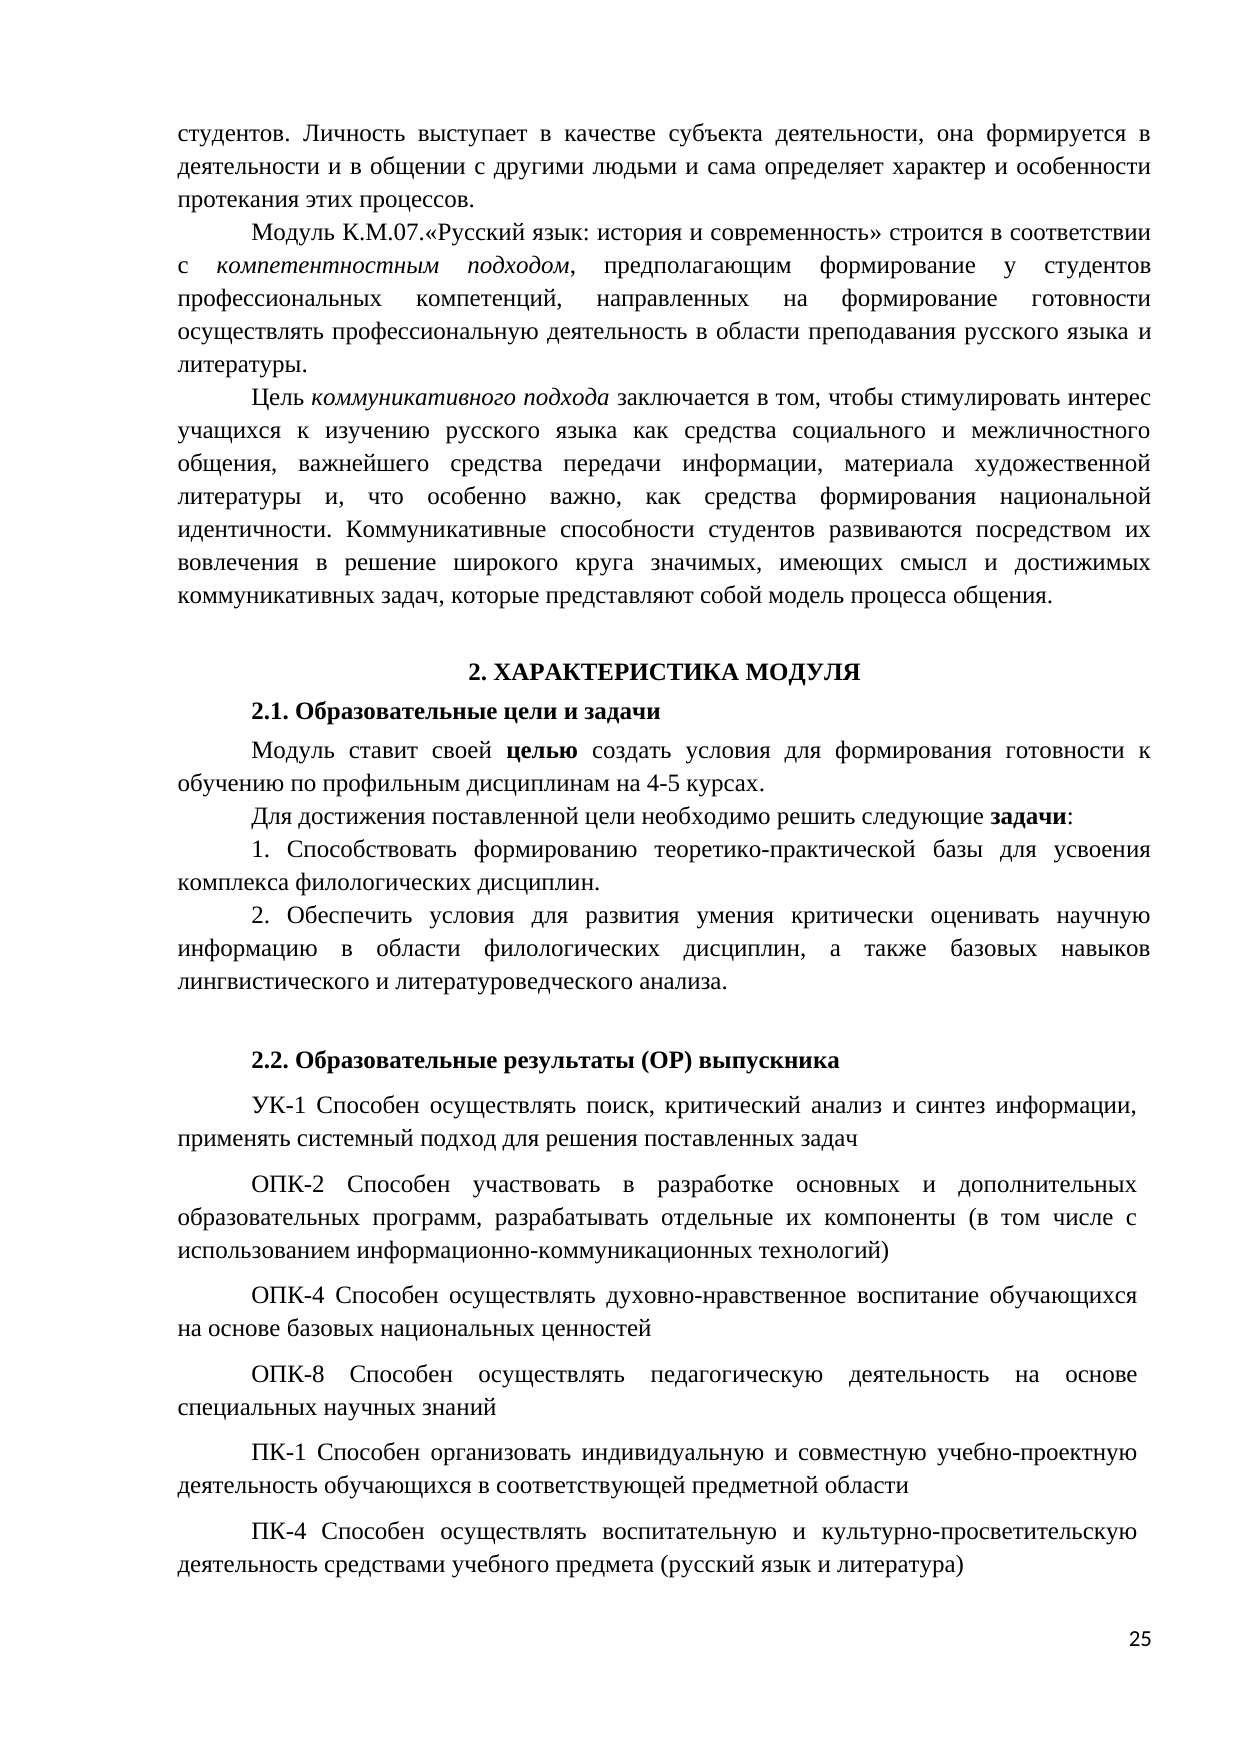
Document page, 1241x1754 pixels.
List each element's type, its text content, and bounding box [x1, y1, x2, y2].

text Модуль ставит своей целью создать условия для формирования готовности к обучению по профильным дисциплинам на 4-5 курсах. [177, 735, 1152, 797]
text 2.1. Образовательные цели и задачи [177, 696, 1152, 724]
text 2.2. Образовательные результаты (ОР) выпускника [177, 1045, 1138, 1073]
text Цель коммуникативного подхода заключается в том, чтобы стимулировать интерес учащихся к изучению русского языка как средства социального и межличностного общения, важнейшего средства передачи информации, материала художественной литературы и, что особенно важно, как средства формирования национальной идентичности. Коммуникативные способности студентов развиваются посредством их вовлечения в решение широкого круга значимых, имеющих смысл и достижимых коммуникативных задач, которые представляют собой модель процесса общения. [177, 576, 1152, 609]
text УК-1 Способен осуществлять поиск, критический анализ и синтез информации, применять системный подход для решения поставленных задач [177, 1090, 1138, 1152]
text ПК-4 Способен осуществлять воспитательную и культурно-просветительскую деятельность средствами учебного предмета (русский язык и литература) [177, 1516, 1138, 1578]
text Цель коммуникативного подхода заключается в том, чтобы стимулировать интерес учащихся к изучению русского языка как средства социального и межличностного общения, важнейшего средства передачи информации, материала художественной литературы и, что особенно важно, как средства формирования национальной идентичности. Коммуникативные способности студентов развиваются посредством их вовлечения в решение широкого круга значимых, имеющих смысл и достижимых коммуникативных задач, которые представляют собой модель процесса общения. [177, 382, 1152, 415]
text ПК-1 Способен организовать индивидуальную и совместную учебно-проектную деятельность обучающихся в соответствующей предметной области [177, 1437, 1138, 1499]
text ОПК-8 Способен осуществлять педагогическую деятельность на основе специальных научных знаний [177, 1359, 1138, 1421]
text Модуль К.М.07.«Русский язык: история и современность» строится в соответствии с компетентностным подходом, предполагающим формирование у студентов профессиональных компетенций, направленных на формирование готовности осуществлять профессиональную деятельность в области преподавания русского языка и литературы. [177, 312, 1152, 378]
text ОПК-2 Способен участвовать в разработке основных и дополнительных образовательных программ, разрабатывать отдельные их компоненты (в том числе с использованием информационно-коммуникационных технологий) [177, 1169, 1138, 1264]
text Для достижения поставленной цели необходимо решить следующие задачи: [177, 801, 1152, 830]
text Модуль К.М.07.«Русский язык: история и современность» строится в соответствии с компетентностным подходом, предполагающим формирование у студентов профессиональных компетенций, направленных на формирование готовности осуществлять профессиональную деятельность в области преподавания русского языка и литературы. [177, 217, 1152, 283]
text 1. Способствовать формированию теоретико-практической базы для усвоения комплекса филологических дисциплин. [177, 834, 1152, 896]
text 2. Обеспечить условия для развития умения критически оценивать научную информацию в области филологических дисциплин, а также базовых навыков лингвистического и литературоведческого анализа. [177, 900, 1152, 995]
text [177, 180, 1152, 213]
text 2. ХАРАКТЕРИСТИКА МОДУЛЯ [177, 657, 1152, 685]
text ОПК-4 Способен осуществлять духовно-нравственное воспитание обучающихся на основе базовых национальных ценностей [177, 1280, 1138, 1342]
